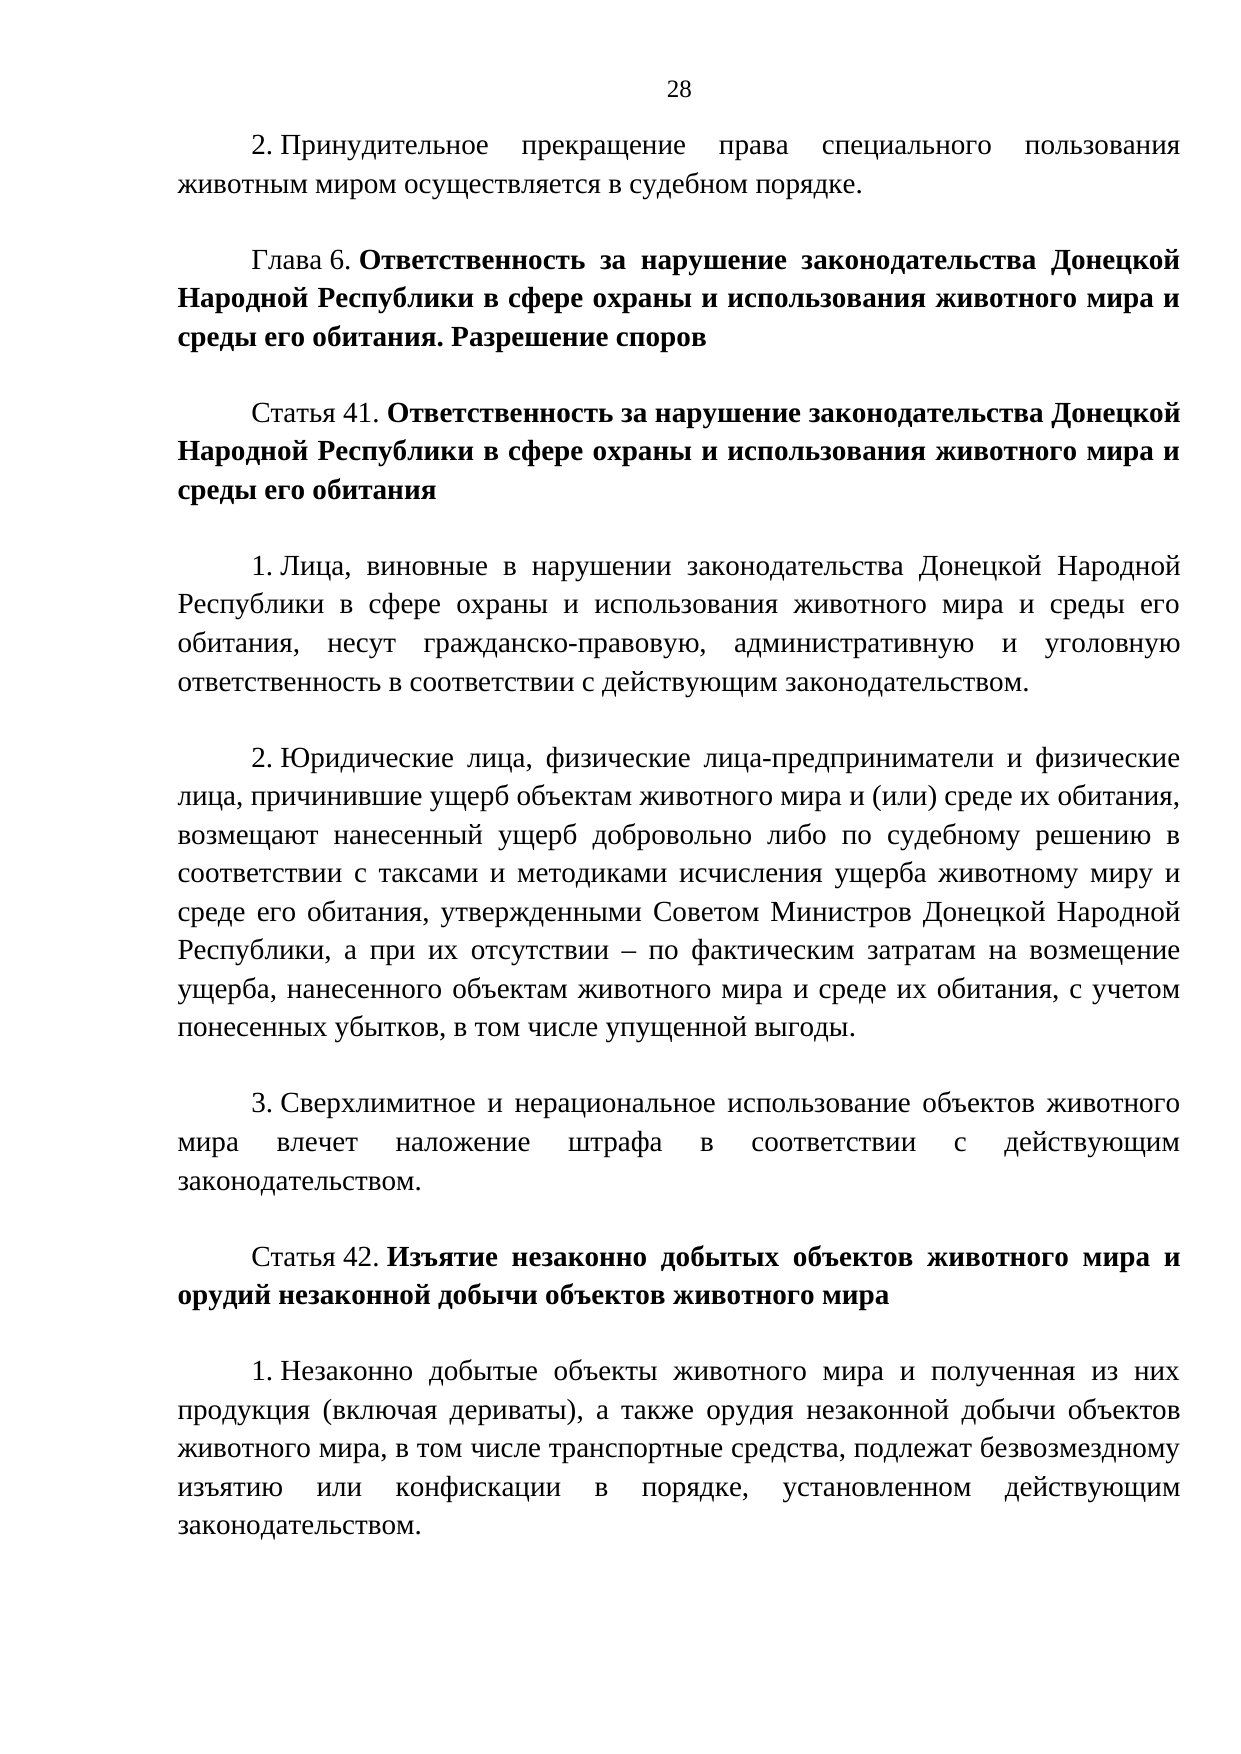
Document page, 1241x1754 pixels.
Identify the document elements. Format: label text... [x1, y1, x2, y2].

text 1. Лица, виновные в нарушении законодательства Донецкой Народной Республики в сфере охраны и использования животного мира и среды его обитания, несут гражданско-правовую, административную и уголовную ответственность в соответствии с действующим законодательством. [177, 548, 1181, 697]
text 2. Юридические лица, физические лица-предприниматели и физические лица, причинившие ущерб объектам животного мира и (или) среде их обитания, возмещают нанесенный ущерб добровольно либо по судебному решению в соответствии с таксами и методиками исчисления ущерба животному миру и среде его обитания, утвержденными Советом Министров Донецкой Народной Республики, а при их отсутствии – по фактическим затратам на возмещение ущерба, нанесенного объектам животного мира и среде их обитания, с учетом понесенных убытков, в том числе упущенной выгоды. [177, 740, 1181, 1043]
text 1. Незаконно добытые объекты животного мира и полученная из них продукция (включая дериваты), а также орудия незаконной добычи объектов животного мира, в том числе транспортные средства, подлежат безвозмездному изъятию или конфискации в порядке, установленном действующим законодательством. [177, 1353, 1181, 1541]
text 3. Сверхлимитное и нерациональное использование объектов животного мира влечет наложение штрафа в соответствии с действующим законодательством. [177, 1086, 1181, 1196]
text Глава 6. Ответственность за нарушение законодательства Донецкой Народной Республики в сфере охраны и использования животного мира и среды его обитания. Разрешение споров [177, 242, 1181, 352]
text Статья 42. Изъятие незаконно добытых объектов животного мира и орудий незаконной добычи объектов животного мира [177, 1239, 1181, 1311]
text 2. Принудительное прекращение права специального пользования животным миром осуществляется в судебном порядке. [177, 127, 1181, 199]
text Статья 41. Ответственность за нарушение законодательства Донецкой Народной Республики в сфере охраны и использования животного мира и среды его обитания [177, 395, 1181, 506]
